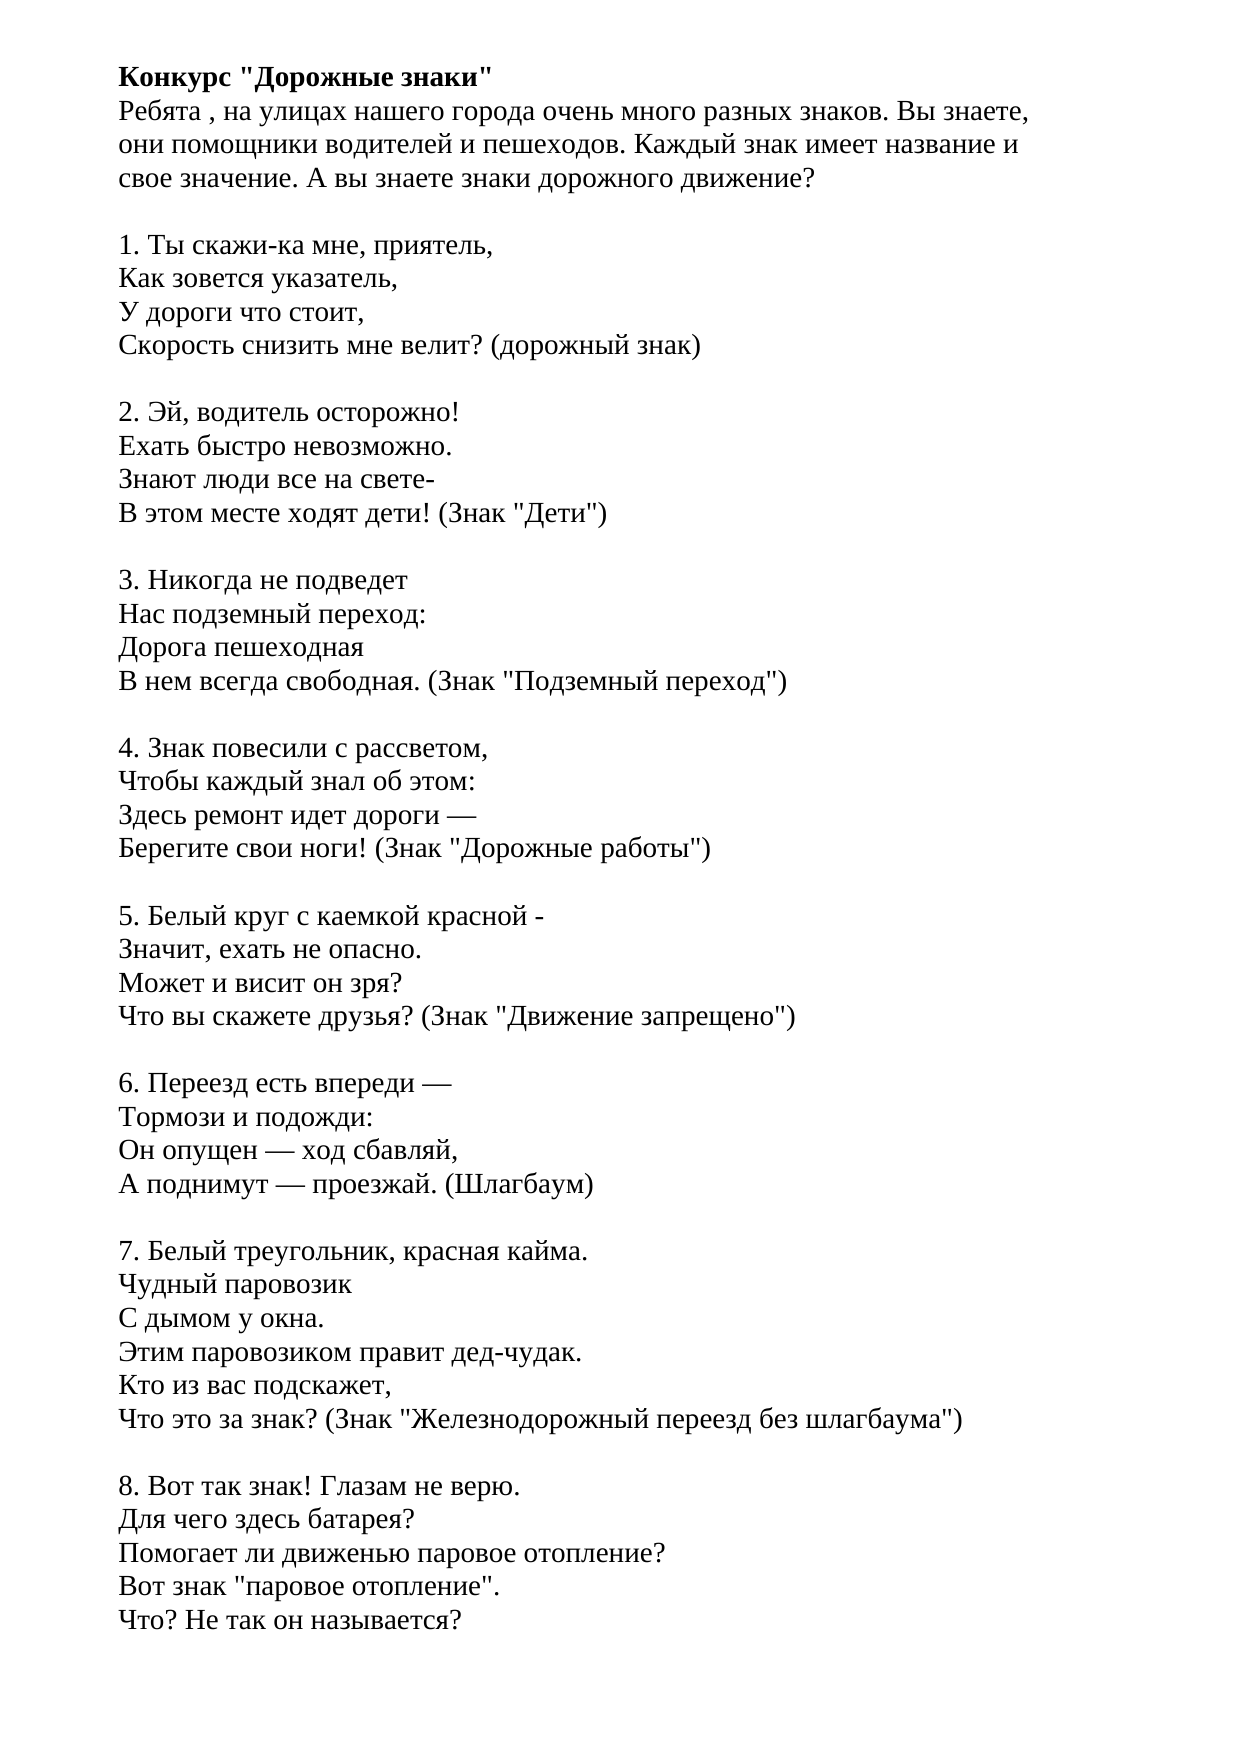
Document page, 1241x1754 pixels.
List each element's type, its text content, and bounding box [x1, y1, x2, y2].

text Тормози и подожди: [118, 1099, 1063, 1132]
text У дороги что стоит, [118, 294, 1063, 327]
text Кто из вас подскажет, [118, 1367, 1063, 1401]
text Ехать быстро невозможно. [118, 428, 1063, 462]
text В нем всегда свободная. (Знак "Подземный переход") [118, 663, 1063, 696]
text Знают люди все на свете- [118, 462, 1063, 495]
text Он опущен — ход сбавляй, [118, 1132, 1063, 1166]
text Конкурс "Дорожные знаки" [118, 59, 1063, 93]
text Скорость снизить мне велит? (дорожный знак) [118, 327, 1063, 361]
text Для чего здесь батарея? [118, 1501, 1063, 1535]
text Чудный паровозик [118, 1267, 1063, 1300]
text 8. Вот так знак! Глазам не верю. [118, 1468, 1063, 1501]
text Здесь ремонт идет дороги — [118, 797, 1063, 831]
text 5. Белый круг с каемкой красной - [118, 898, 1063, 931]
text Помогает ли движенью паровое отопление? [118, 1535, 1063, 1568]
text 2. Эй, водитель осторожно! [118, 394, 1063, 428]
text Чтобы каждый знал об этом: [118, 763, 1063, 797]
text В этом месте ходят дети! (Знак "Дети") [118, 495, 1063, 529]
text 7. Белый треугольник, красная кайма. [118, 1233, 1063, 1267]
text Что? Не так он называется? [118, 1602, 1063, 1636]
text Значит, ехать не опасно. [118, 931, 1063, 965]
text 6. Переезд есть впереди — [118, 1065, 1063, 1099]
text Берегите свои ноги! (Знак "Дорожные работы") [118, 831, 1063, 864]
text Что это за знак? (Знак "Железнодорожный переезд без шлагбаума") [118, 1401, 1063, 1434]
text 4. Знак повесили с рассветом, [118, 730, 1063, 763]
text Этим паровозиком правит дед-чудак. [118, 1334, 1063, 1367]
text Что вы скажете друзья? (Знак "Движение запрещено") [118, 998, 1063, 1032]
text Дорога пешеходная [118, 629, 1063, 663]
text С дымом у окна. [118, 1300, 1063, 1334]
text Ребята , на улицах нашего города очень много разных знаков. Вы знаете, они помощники водителей и пешеходов. Каждый знак имеет название и свое значение. А вы знаете знаки дорожного движение? [118, 93, 1063, 193]
text А поднимут — проезжай. (Шлагбаум) [118, 1166, 1063, 1199]
text Как зовется указатель, [118, 260, 1063, 294]
text 1. Ты скажи-ка мне, приятель, [118, 227, 1063, 260]
text 3. Никогда не подведет [118, 562, 1063, 596]
text Вот знак "паровое отопление". [118, 1568, 1063, 1602]
text Может и висит он зря? [118, 965, 1063, 998]
text Нас подземный переход: [118, 596, 1063, 629]
